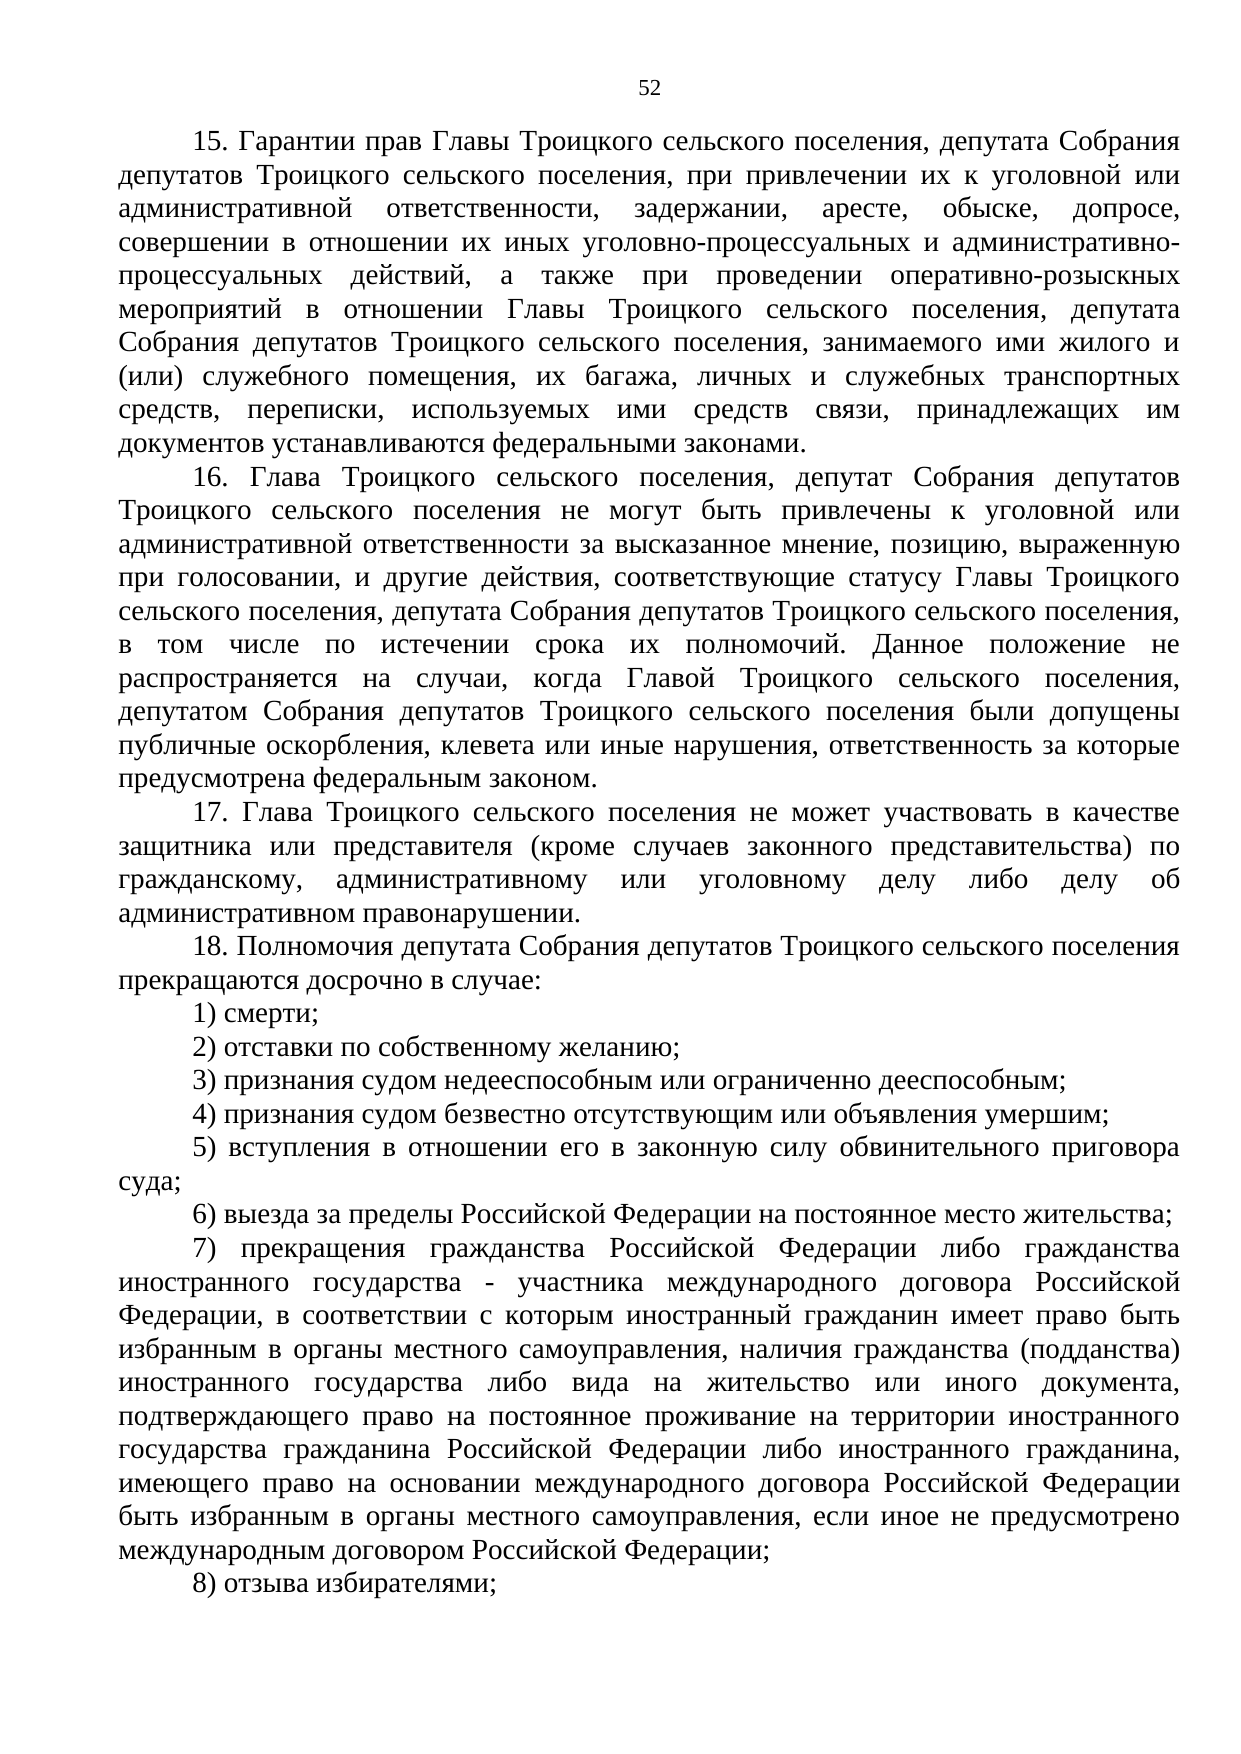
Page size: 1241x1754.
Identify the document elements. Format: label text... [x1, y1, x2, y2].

text 8) отзыва избирателями; [118, 1566, 1181, 1599]
text 4) признания судом безвестно отсутствующим или объявления умершим; [118, 1096, 1181, 1129]
text 16. Глава Троицкого сельского поселения, депутат Собрания депутатов Троицкого сельского поселения не могут быть привлечены к уголовной или административной ответственности за высказанное мнение, позицию, выраженную при голосовании, и другие действия, соответствующие статусу Главы Троицкого сельского поселения, депутата Собрания депутатов Троицкого сельского поселения, в том числе по истечении срока их полномочий. Данное положение не распространяется на случаи, когда Главой Троицкого сельского поселения, депутатом Собрания депутатов Троицкого сельского поселения были допущены публичные оскорбления, клевета или иные нарушения, ответственность за которые предусмотрена федеральным законом. [118, 459, 1181, 794]
text 6) выезда за пределы Российской Федерации на постоянное место жительства; [118, 1197, 1181, 1230]
text 7) прекращения гражданства Российской Федерации либо гражданства иностранного государства - участника международного договора Российской Федерации, в соответствии с которым иностранный гражданин имеет право быть избранным в органы местного самоуправления, наличия гражданства (подданства) иностранного государства либо вида на жительство или иного документа, подтверждающего право на постоянное проживание на территории иностранного государства гражданина Российской Федерации либо иностранного гражданина, имеющего право на основании международного договора Российской Федерации быть избранным в органы местного самоуправления, если иное не предусмотрено международным договором Российской Федерации; [118, 1230, 1181, 1566]
text 5) вступления в отношении его в законную силу обвинительного приговора суда; [118, 1129, 1181, 1197]
text 17. Глава Троицкого сельского поселения не может участвовать в качестве защитника или представителя (кроме случаев законного представительства) по гражданскому, административному или уголовному делу либо делу об административном правонарушении. [118, 794, 1181, 928]
text 15. Гарантии прав Главы Троицкого сельского поселения, депутата Собрания депутатов Троицкого сельского поселения, при привлечении их к уголовной или административной ответственности, задержании, аресте, обыске, допросе, совершении в отношении их иных уголовно-процессуальных и административно-процессуальных действий, а также при проведении оперативно-розыскных мероприятий в отношении Главы Троицкого сельского поселения, депутата Собрания депутатов Троицкого сельского поселения, занимаемого ими жилого и (или) служебного помещения, их багажа, личных и служебных транспортных средств, переписки, используемых ими средств связи, принадлежащих им документов устанавливаются федеральными законами. [118, 123, 1181, 459]
text 1) смерти; [118, 995, 1181, 1029]
text 2) отставки по собственному желанию; [118, 1029, 1181, 1062]
text 18. Полномочия депутата Собрания депутатов Троицкого сельского поселения прекращаются досрочно в случае: [118, 928, 1181, 995]
text 3) признания судом недееспособным или ограниченно дееспособным; [118, 1062, 1181, 1096]
